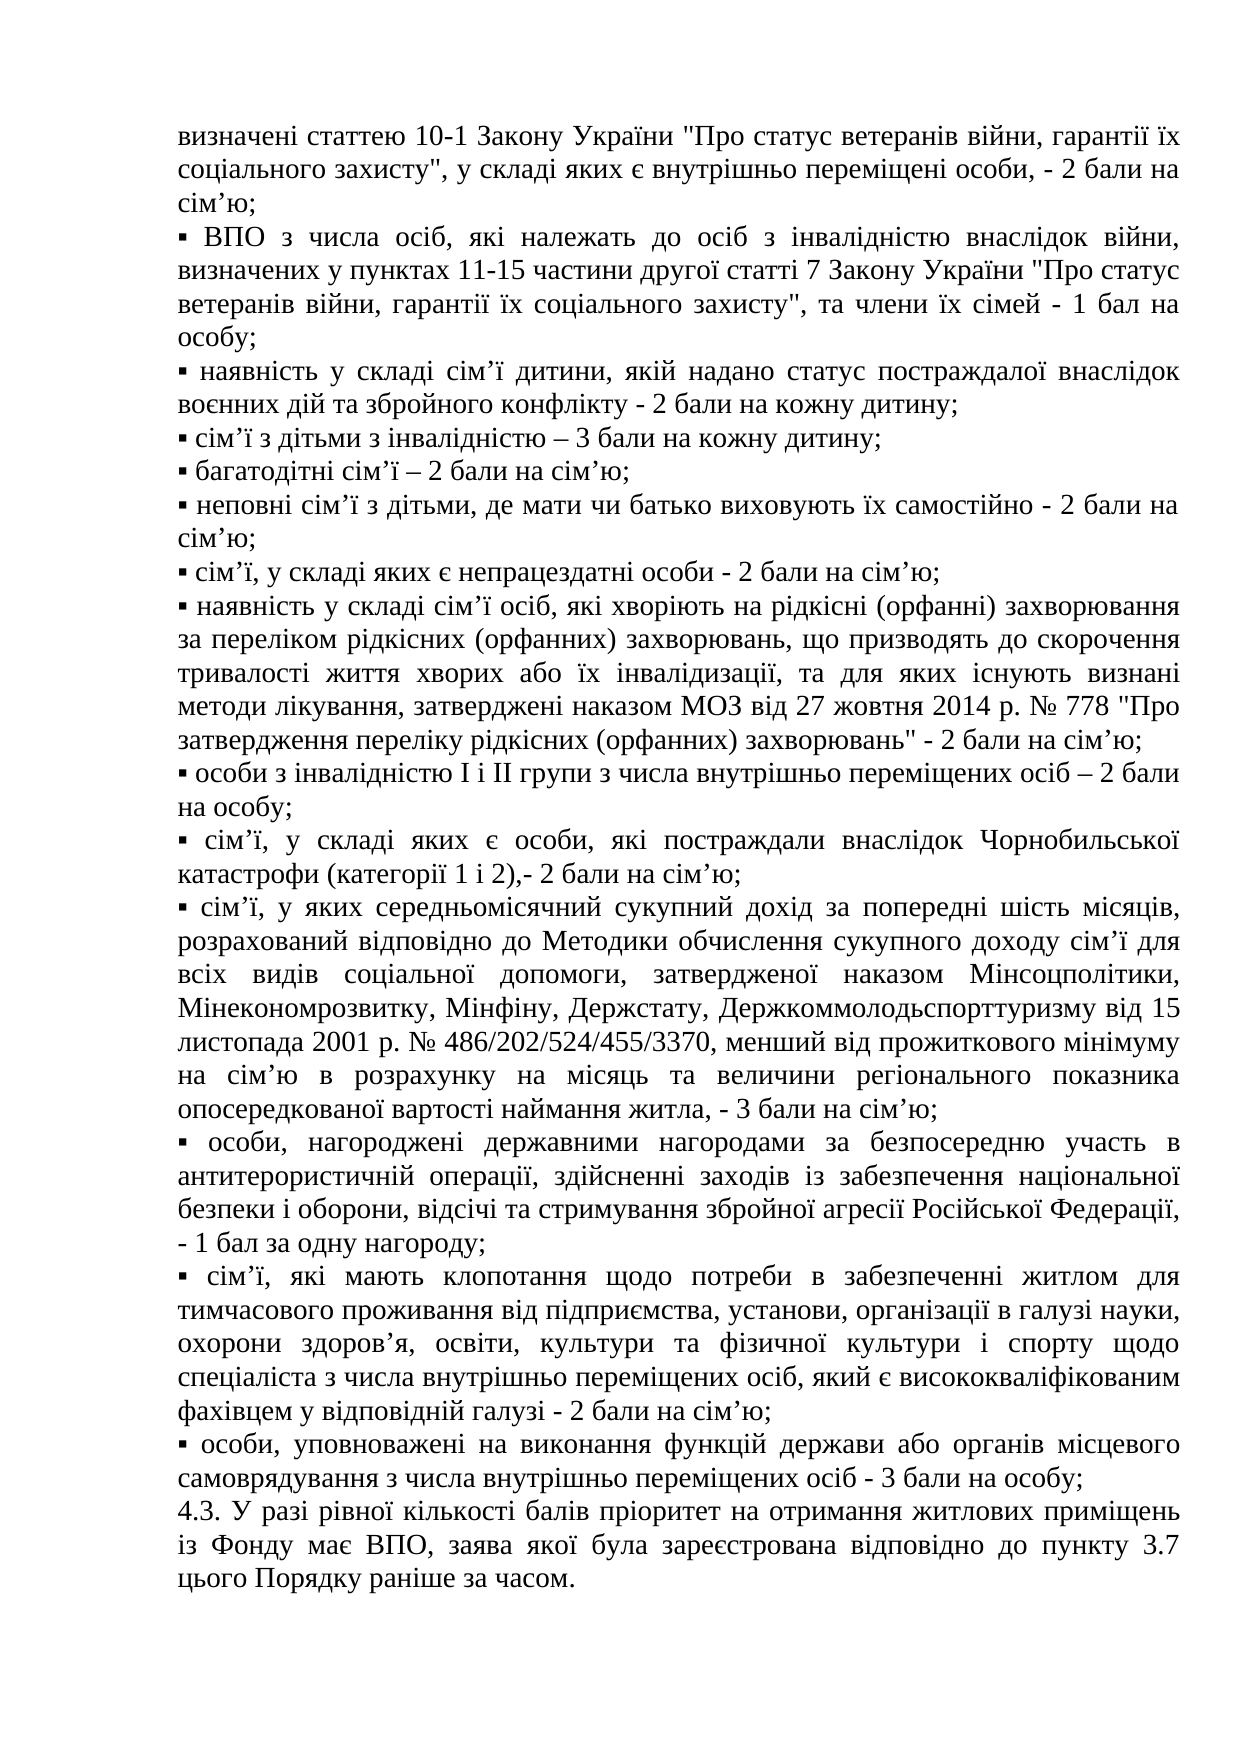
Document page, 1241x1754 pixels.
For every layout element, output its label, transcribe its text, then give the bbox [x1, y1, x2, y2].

text ▪ ВПО з числа осіб, які належать до осіб з інвалідністю внаслідок війни, визначених у пунктах 11-15 частини другої статті 7 Закону України "Про статус ветеранів війни, гарантії їх соціального захисту", та члени їх сімей - 1 бал на особу; [177, 219, 1181, 353]
text ▪ багатодітні сім’ї – 2 бали на сім’ю; [177, 453, 1181, 487]
text ▪ сім’ї з дітьми з інвалідністю – 3 бали на кожну дитину; [177, 420, 1181, 453]
text ▪ наявність у складі сім’ї осіб, які хворіють на рідкісні (орфанні) захворювання за переліком рідкісних (орфанних) захворювань, що призводять до скорочення тривалості життя хворих або їх інвалідизації, та для яких існують визнані методи лікування, затверджені наказом МОЗ від 27 жовтня 2014 р. № 778 "Про затвердження переліку рідкісних (орфанних) захворювань" - 2 бали на сім’ю; [177, 588, 1181, 755]
text ▪ сім’ї, які мають клопотання щодо потреби в забезпеченні житлом для тимчасового проживання від підприємства, установи, організації в галузі науки, охорони здоров’я, освіти, культури та фізичної культури і спорту щодо спеціаліста з числа внутрішньо переміщених осіб, який є висококваліфікованим фахівцем у відповідній галузі - 2 бали на сім’ю; [177, 1258, 1181, 1426]
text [177, 118, 1181, 219]
text 4.3. У разі рівної кількості балів пріоритет на отримання житлових приміщень із Фонду має ВПО, заява якої була зареєстрована відповідно до пункту 3.7 цього Порядку раніше за часом. [177, 1493, 1181, 1594]
text ▪ особи, уповноважені на виконання функцій держави або органів місцевого самоврядування з числа внутрішньо переміщених осіб - 3 бали на особу; [177, 1426, 1181, 1493]
text ▪ наявність у складі сім’ї дитини, якій надано статус постраждалої внаслідок воєнних дій та збройного конфлікту - 2 бали на кожну дитину; [177, 353, 1181, 420]
text ▪ сім’ї, у складі яких є особи, які постраждали внаслідок Чорнобильської катастрофи (категорії 1 і 2),- 2 бали на сім’ю; [177, 822, 1181, 889]
text ▪ особи, нагороджені державними нагородами за безпосередню участь в антитерористичній операції, здійсненні заходів із забезпечення національної безпеки і оборони, відсічі та стримування збройної агресії Російської Федерації, - 1 бал за одну нагороду; [177, 1124, 1181, 1258]
text ▪ сім’ї, у яких середньомісячний сукупний дохід за попередні шість місяців, розрахований відповідно до Методики обчислення сукупного доходу сім’ї для всіх видів соціальної допомоги, затвердженої наказом Мінсоцполітики, Мінекономрозвитку, Мінфіну, Держстату, Держкоммолодьспорттуризму від 15 листопада 2001 р. № 486/202/524/455/3370, менший від прожиткового мінімуму на сім’ю в розрахунку на місяць та величини регіонального показника опосередкованої вартості наймання житла, - 3 бали на сім’ю; [177, 889, 1181, 1124]
text ▪ неповні сім’ї з дітьми, де мати чи батько виховують їх самостійно - 2 бали на сім’ю; [177, 487, 1181, 554]
text ▪ особи з інвалідністю I і II групи з числа внутрішньо переміщених осіб – 2 бали на особу; [177, 755, 1181, 822]
text ▪ сім’ї, у складі яких є непрацездатні особи - 2 бали на сім’ю; [177, 554, 1181, 588]
